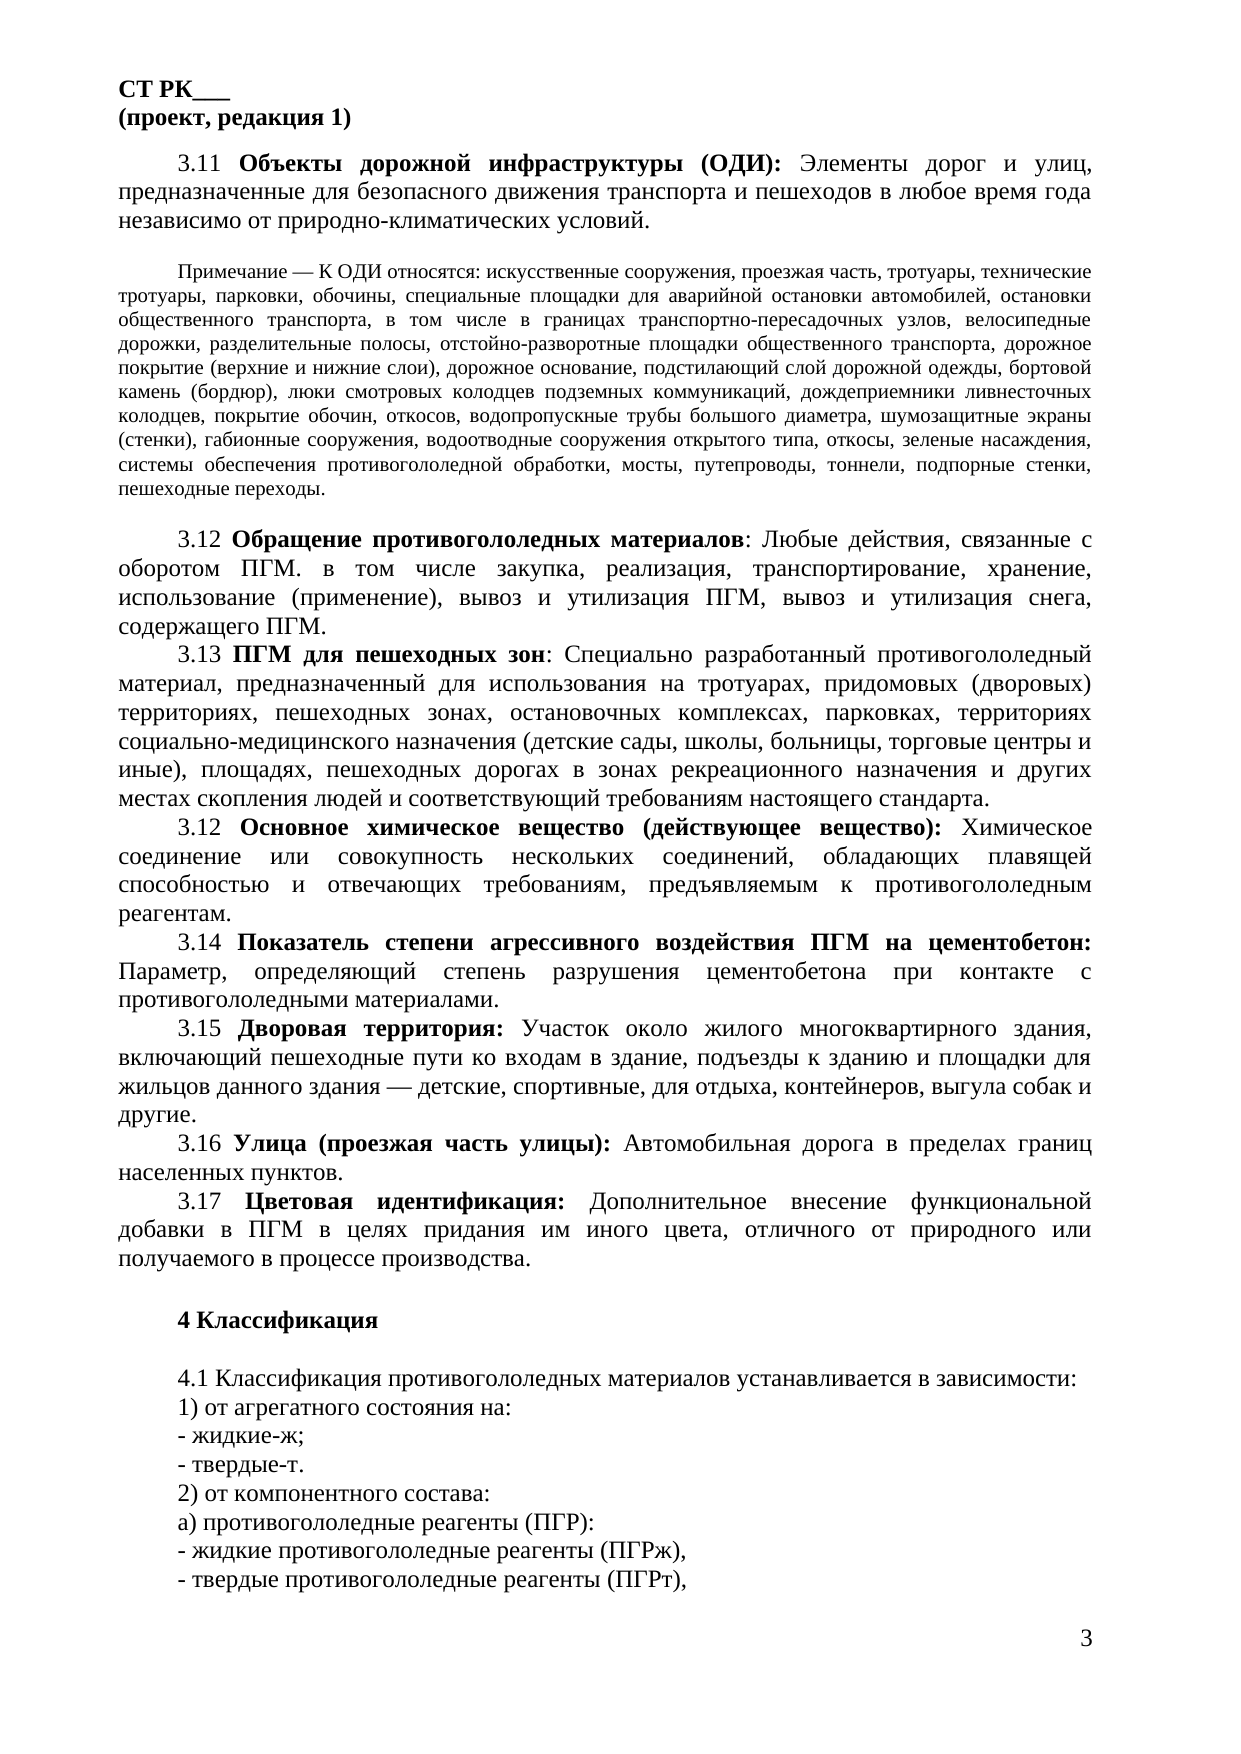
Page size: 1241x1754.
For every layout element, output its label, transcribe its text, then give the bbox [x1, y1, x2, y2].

text - твердые противогололедные реагенты (ПГРт), [118, 1564, 1092, 1593]
text 3.14 Показатель степени агрессивного воздействия ПГМ на цементобетон: Параметр, определяющий степень разрушения цементобетона при контакте с противогололедными материалами. [118, 927, 1092, 1013]
text 4.1 Классификация противогололедных материалов устанавливается в зависимости: [118, 1363, 1092, 1392]
text 3.11 Объекты дорожной инфраструктуры (ОДИ): Элементы дорог и улиц, предназначенные для безопасного движения транспорта и пешеходов в любое время года независимо от природно-климатических условий. [118, 148, 1092, 234]
text - твердые-т. [118, 1449, 1092, 1478]
text 3.13 ПГМ для пешеходных зон: Специально разработанный противогололедный материал, предназначенный для использования на тротуарах, придомовых (дворовых) территориях, пешеходных зонах, остановочных комплексах, парковках, территориях социально-медицинского назначения (детские сады, школы, больницы, торговые центры и иные), площадях, пешеходных дорогах в зонах рекреационного назначения и других местах скопления людей и соответствующий требованиям настоящего стандарта. [118, 639, 1092, 812]
text 4 Классификация [118, 1306, 1092, 1334]
text 3.17 Цветовая идентификация: Дополнительное внесение функциональной добавки в ПГМ в целях придания им иного цвета, отличного от природного или получаемого в процессе производства. [118, 1186, 1092, 1272]
text 3.15 Дворовая территория: Участок около жилого многоквартирного здания, включающий пешеходные пути ко входам в здание, подъезды к зданию и площадки для жильцов данного здания — детские, спортивные, для отдыха, контейнеров, выгула собак и другие. [118, 1013, 1092, 1128]
text - жидкие-ж; [118, 1421, 1092, 1449]
text 3.12 Основное химическое вещество (действующее вещество): Химическое соединение или совокупность нескольких соединений, обладающих плавящей способностью и отвечающих требованиям, предъявляемым к противогололедным реагентам. [118, 812, 1092, 927]
text - жидкие противогололедные реагенты (ПГРж), [118, 1536, 1092, 1564]
text 2) от компонентного состава: [118, 1478, 1092, 1507]
text Примечание — К ОДИ относятся: искусственные сооружения, проезжая часть, тротуары, технические тротуары, парковки, обочины, специальные площадки для аварийной остановки автомобилей, остановки общественного транспорта, в том числе в границах транспортно-пересадочных узлов, велосипедные дорожки, разделительные полосы, отстойно-разворотные площадки общественного транспорта, дорожное покрытие (верхние и нижние слои), дорожное основание, подстилающий слой дорожной одежды, бортовой камень (бордюр), люки смотровых колодцев подземных коммуникаций, дождеприемники ливнесточных колодцев, покрытие обочин, откосов, водопропускные трубы большого диаметра, шумозащитные экраны (стенки), габионные сооружения, водоотводные сооружения открытого типа, откосы, зеленые насаждения, системы обеспечения противогололедной обработки, мосты, путепроводы, тоннели, подпорные стенки, пешеходные переходы. [118, 259, 1092, 499]
text а) противогололедные реагенты (ПГР): [118, 1507, 1092, 1536]
text 3.12 Обращение противогололедных материалов: Любые действия, связанные с оборотом ПГМ. в том числе закупка, реализация, транспортирование, хранение, использование (применение), вывоз и утилизация ПГМ, вывоз и утилизация снега, содержащего ПГМ. [118, 524, 1092, 639]
text 1) от агрегатного состояния на: [118, 1392, 1092, 1421]
text 3.16 Улица (проезжая часть улицы): Автомобильная дорога в пределах границ населенных пунктов. [118, 1128, 1092, 1186]
